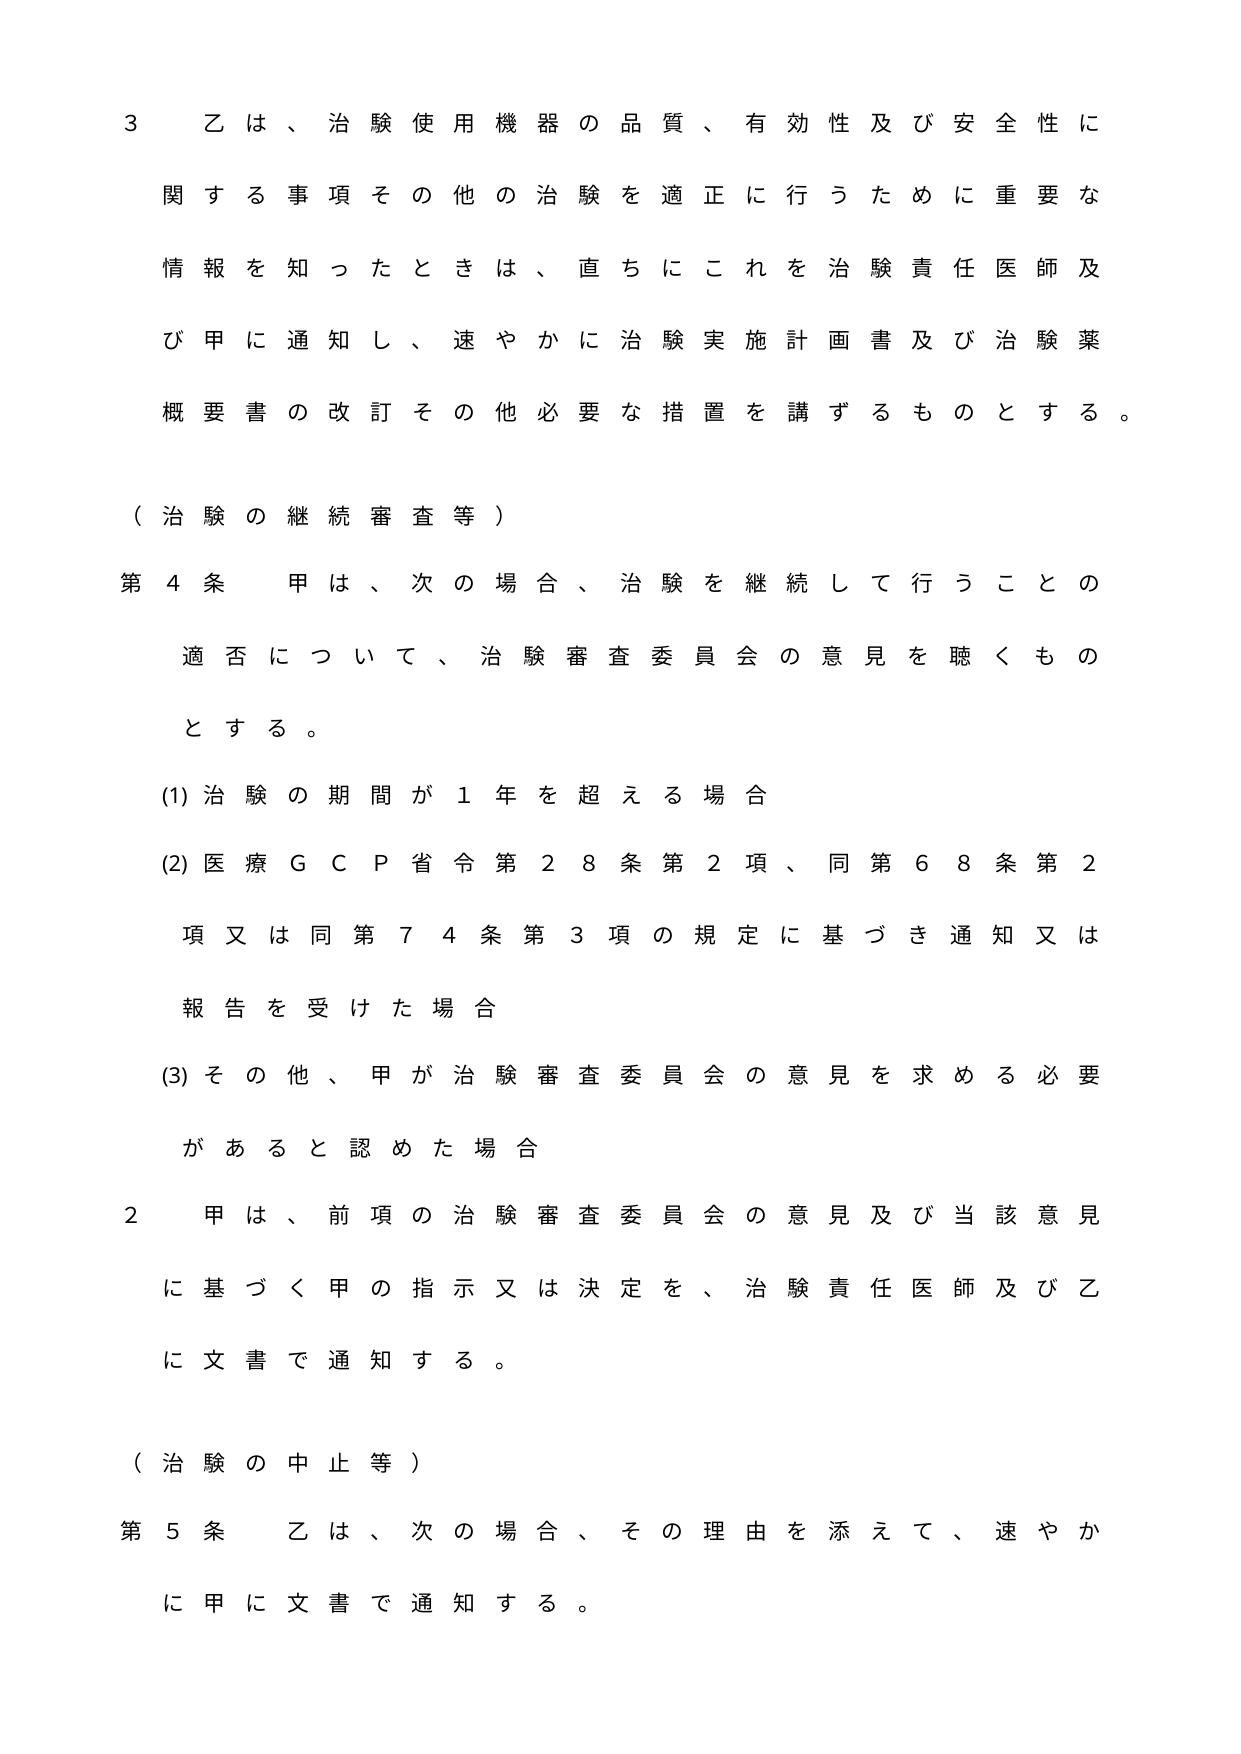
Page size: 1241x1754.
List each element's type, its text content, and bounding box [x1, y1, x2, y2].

text 第４条 甲は、次の場合、治験を継続して行うことの適否について、治験審査委員会の意見を聴くものとする。 [120, 551, 1120, 758]
text （治験の継続審査等） [120, 483, 1120, 546]
text (1) 治験の期間が１年を超える場合 [141, 763, 1120, 826]
text 第５条 乙は、次の場合、その理由を添えて、速やかに甲に文書で通知する。 [120, 1498, 1120, 1633]
text ３ 乙は、治験使用機器の品質、有効性及び安全性に関する事項その他の治験を適正に行うために重要な情報を知ったときは、直ちにこれを治験責任医師及び甲に通知し、速やかに治験実施計画書及び治験薬概要書の改訂その他必要な措置を講ずるものとする。 [120, 91, 1120, 443]
text (3) その他、甲が治験審査委員会の意見を求める必要があると認めた場合 [141, 1043, 1120, 1178]
text （治験の中止等） [120, 1431, 1120, 1494]
text (2) 医療ＧＣＰ省令第２８条第２項、同第６８条第２項又は同第７４条第３項の規定に基づき通知又は報告を受けた場合 [141, 831, 1120, 1038]
text ２ 甲は、前項の治験審査委員会の意見及び当該意見に基づく甲の指示又は決定を、治験責任医師及び乙に文書で通知する。 [120, 1183, 1120, 1390]
